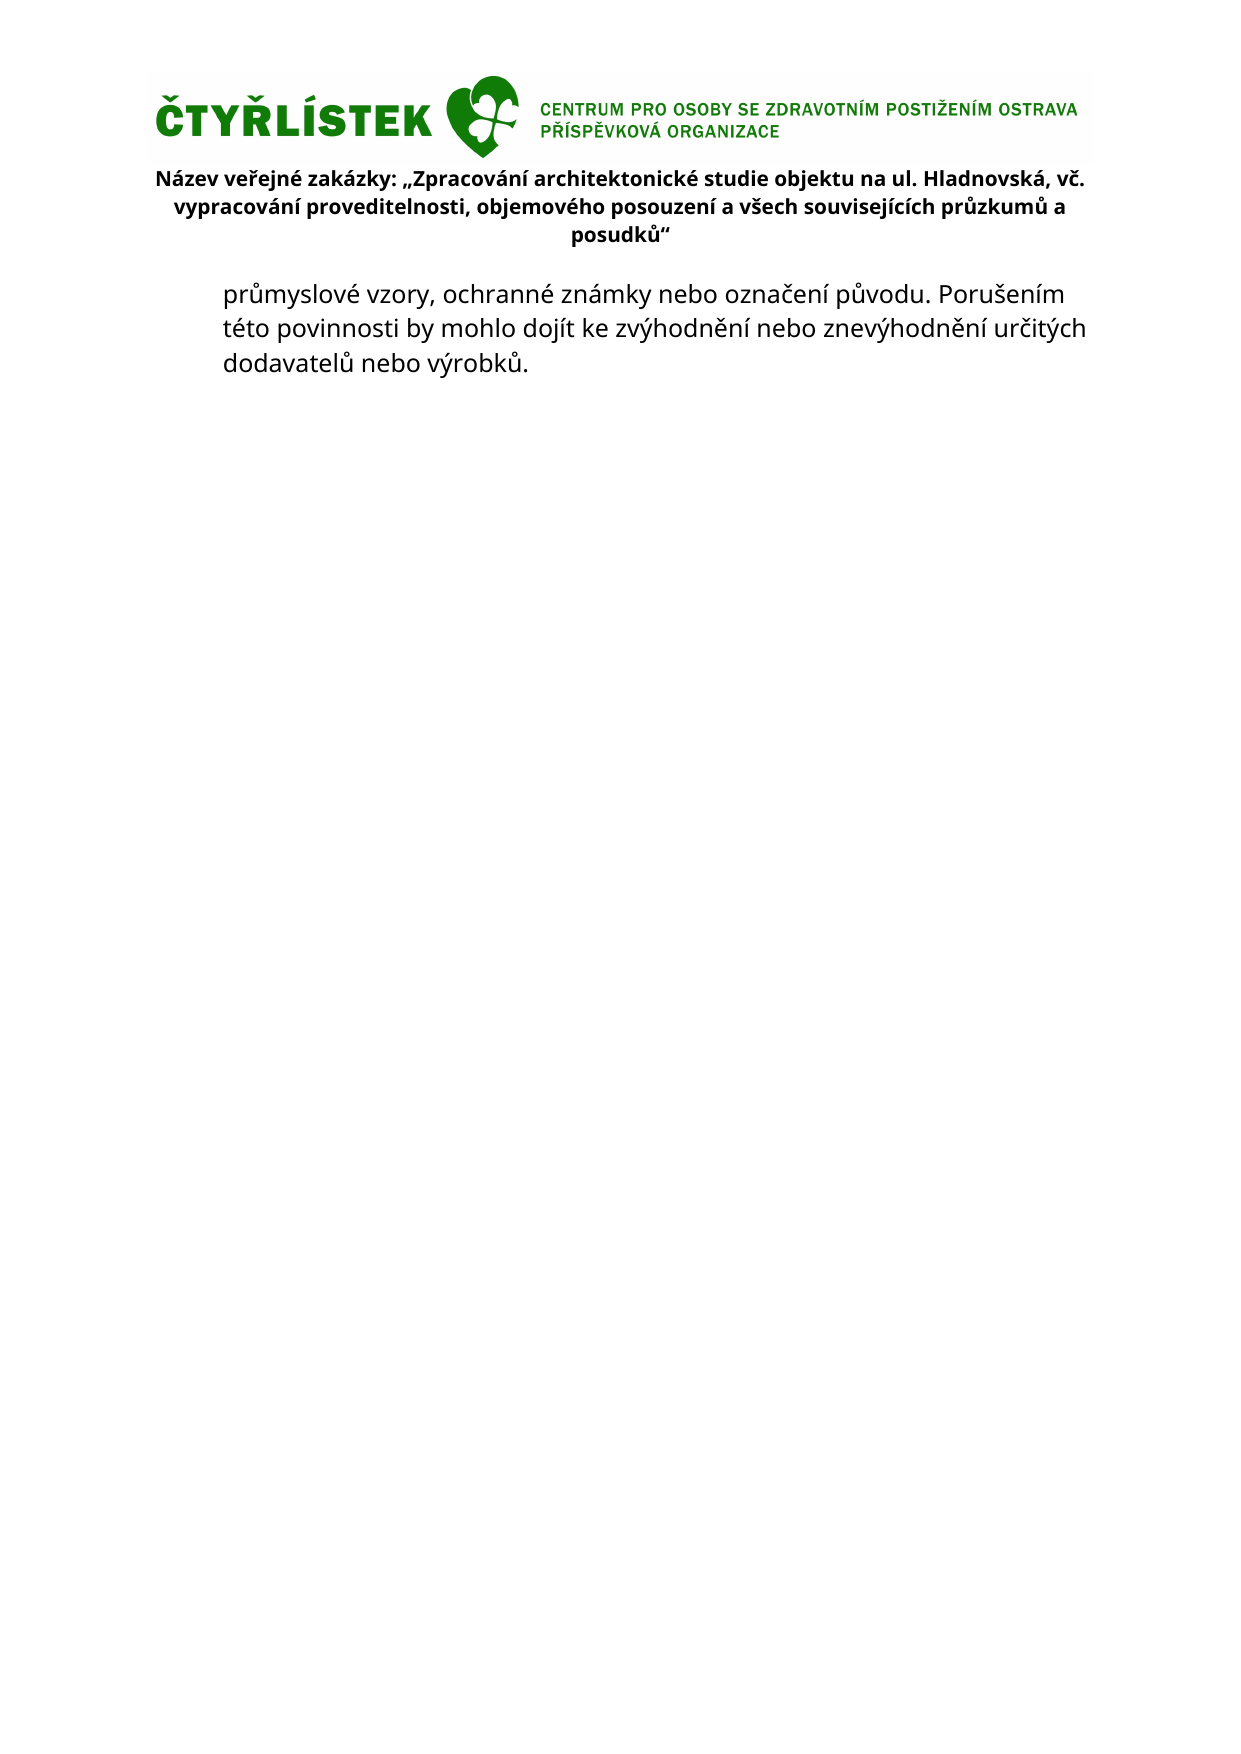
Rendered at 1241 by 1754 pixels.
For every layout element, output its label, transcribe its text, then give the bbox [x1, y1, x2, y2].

picture [147, 73, 1093, 164]
